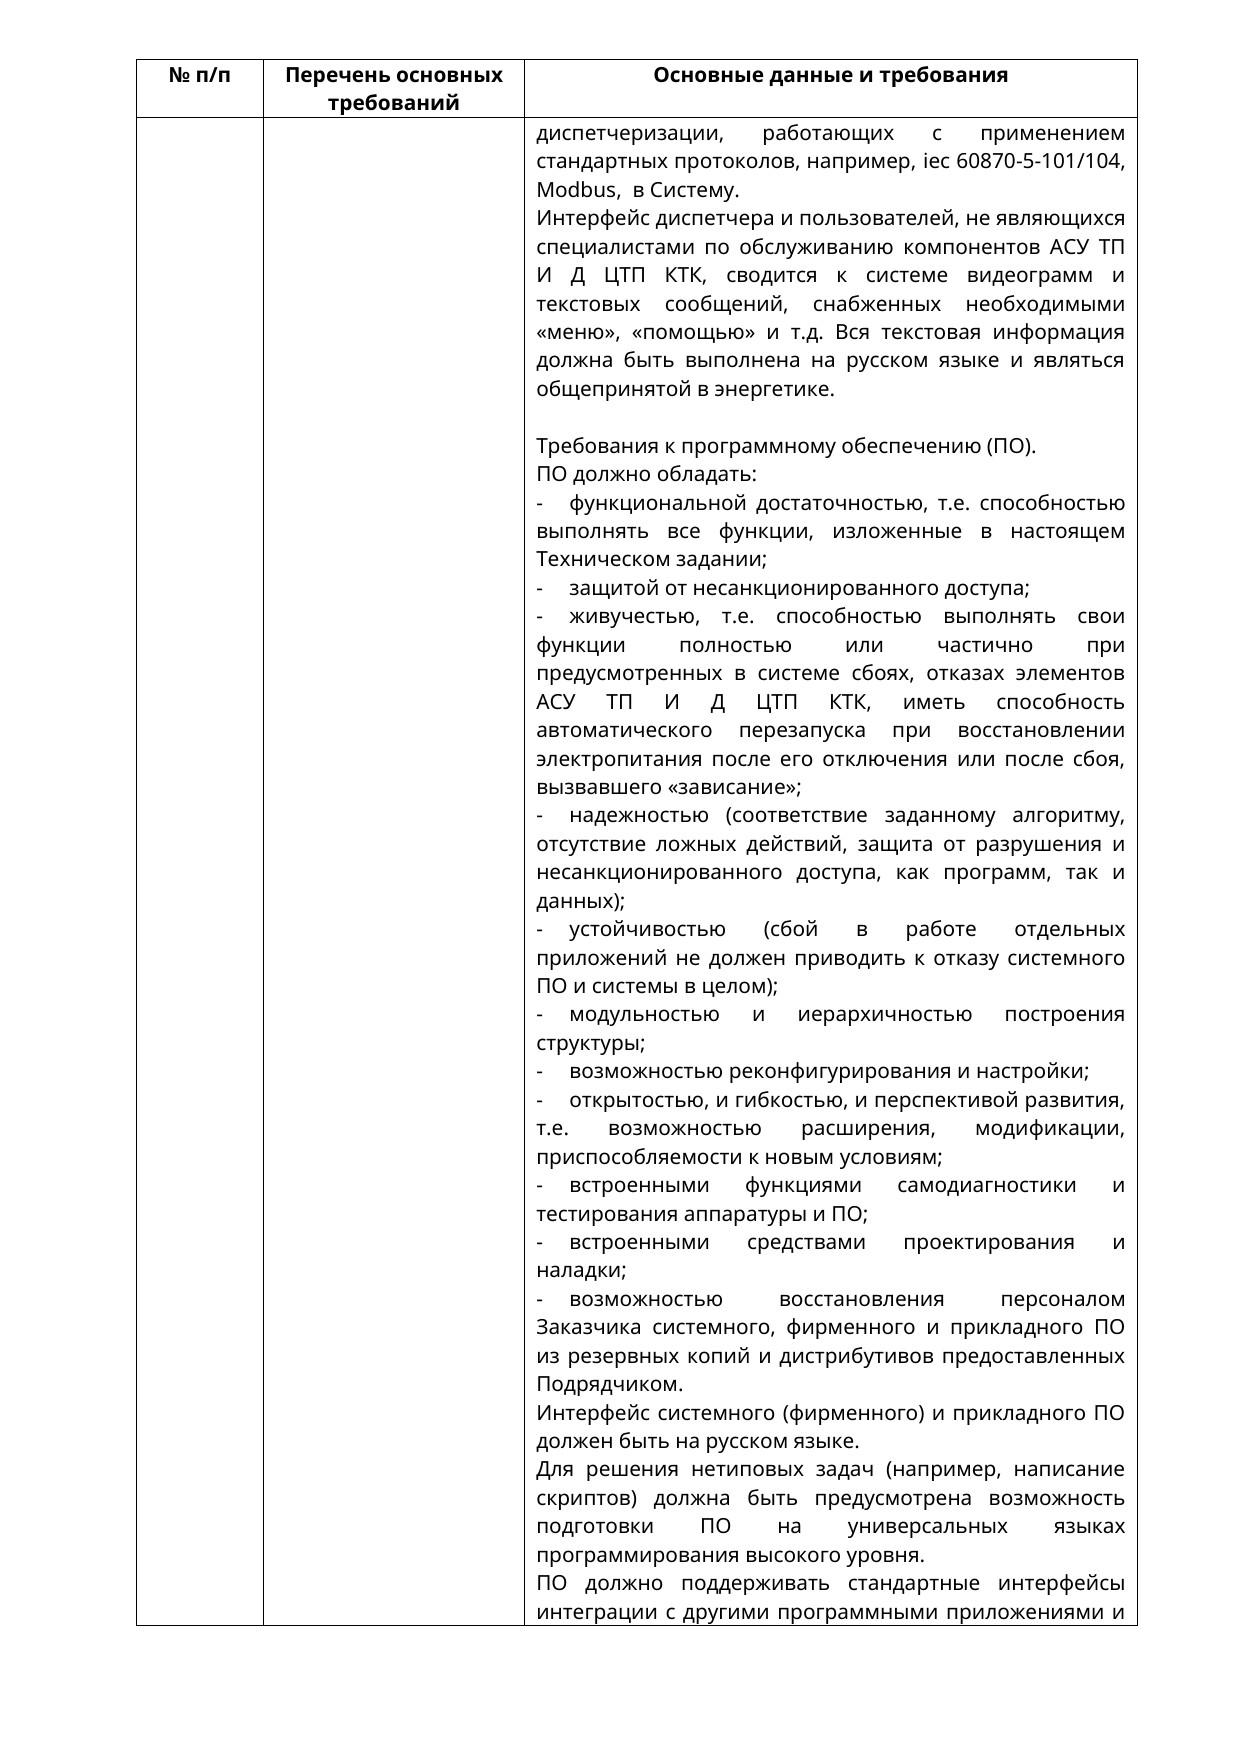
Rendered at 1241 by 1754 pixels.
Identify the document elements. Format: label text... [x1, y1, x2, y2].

table_header Основные данные и требования [525, 60, 1137, 117]
table_header № п/п [137, 60, 263, 117]
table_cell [264, 118, 524, 1625]
table_cell [137, 118, 263, 1625]
table_header Перечень основных требований [264, 60, 524, 117]
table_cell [525, 118, 1137, 1625]
